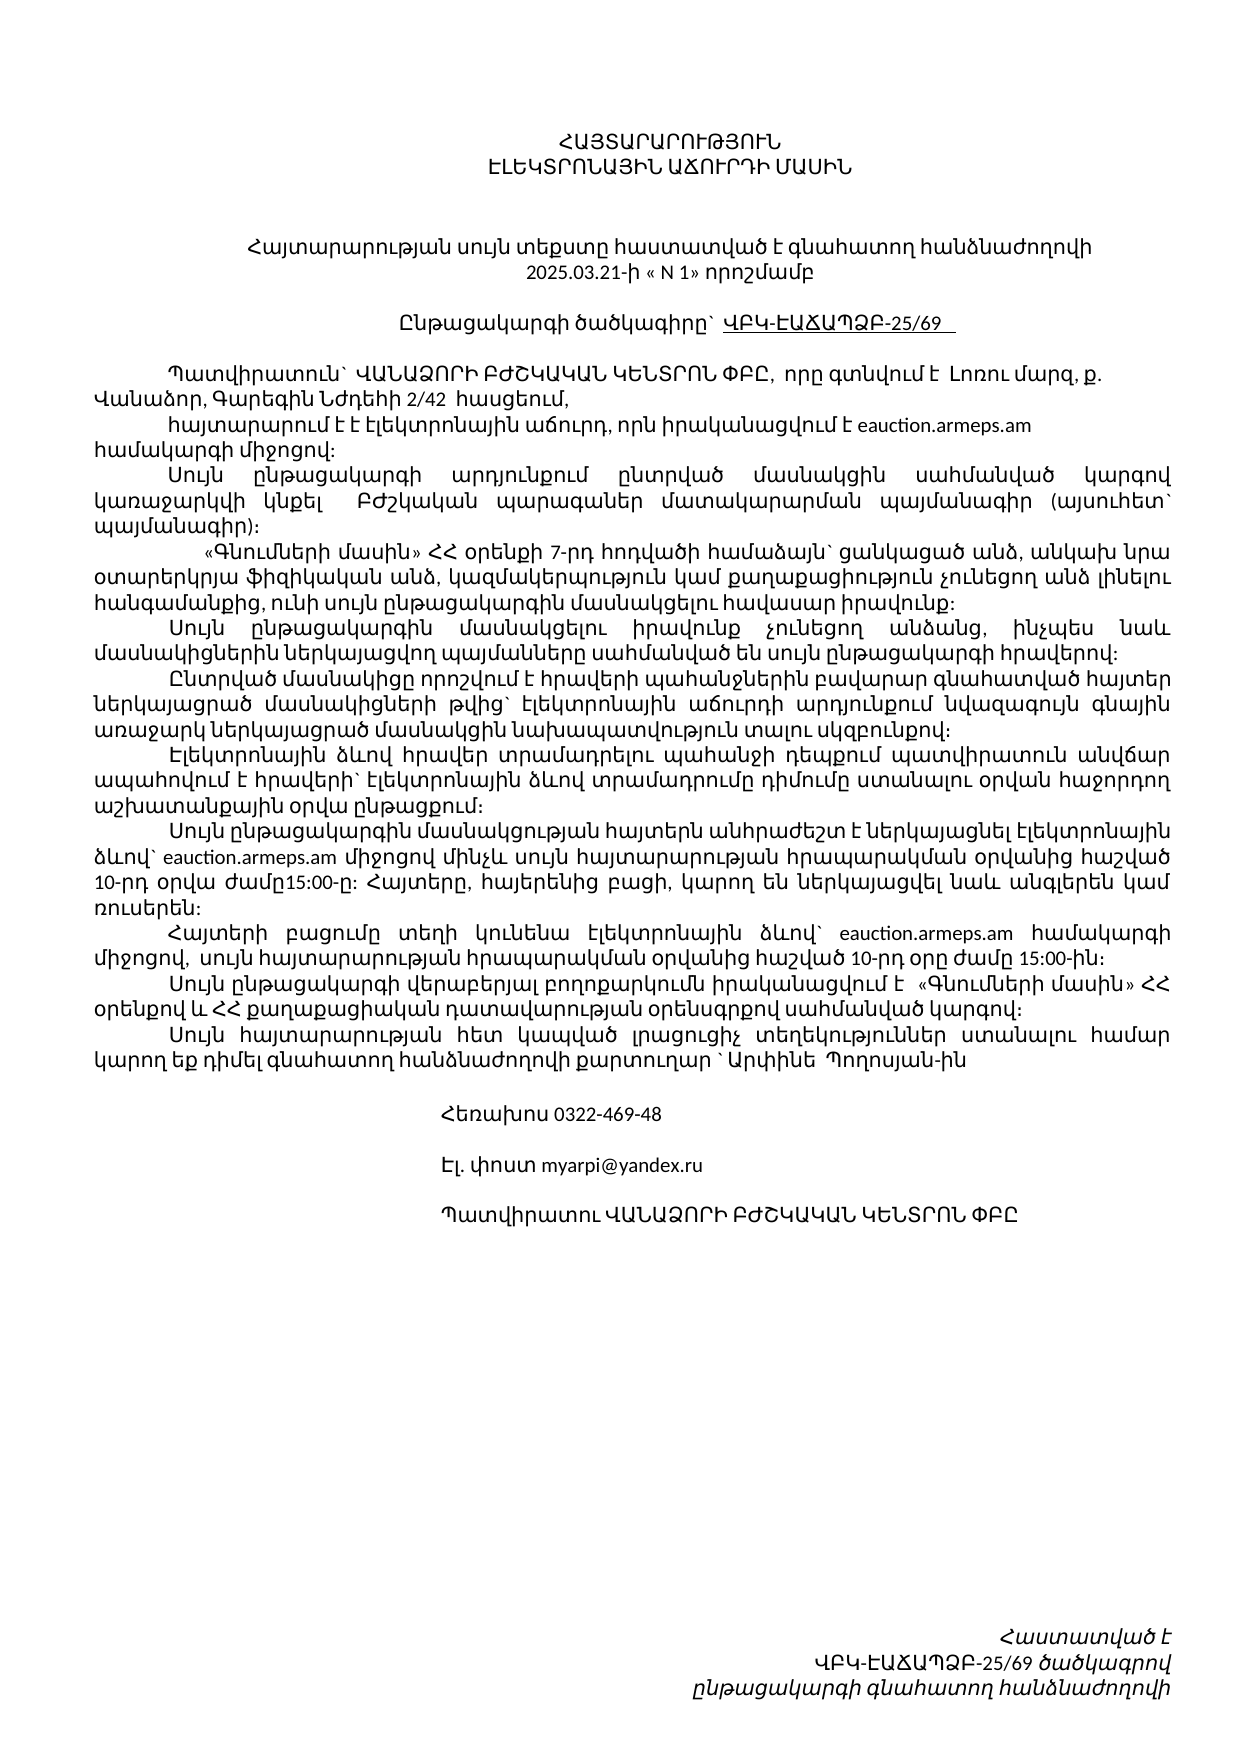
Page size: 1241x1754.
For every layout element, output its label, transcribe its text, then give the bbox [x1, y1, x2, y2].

text Հայտերի բացումը տեղի կունենա էլեկտրոնային ձևով` eauction.armeps.am համակարգի միջոցով, սույն հայտարարության հրապարակման օրվանից հաշված 10-րդ օրը ժամը 15:00-ին։ [94, 920, 1171, 971]
text Սույն ընթացակարգին մասնակցելու իրավունք չունեցող անձանց, ինչպես նաև մասնակիցներին ներկայացվող պայմանները սահմանված են սույն ընթացակարգի հրավերով: [94, 615, 1171, 666]
text Հայտարարության սույն տեքստը հաստատված է գնահատող հանձնաժողովի [94, 234, 1171, 259]
text Էլ. փոստ myarpi@yandex.ru [94, 1152, 1171, 1177]
text Սույն ընթացակարգին մասնակցության հայտերն անհրաժեշտ է ներկայացնել էլեկտրոնային ձևով` eauction.armeps.am միջոցով մինչև սույն հայտարարության հրապարակման օրվանից հաշված 10-րդ օրվա ժամը15:00-ը: Հայտերը, հայերենից բացի, կարող են ներկայացվել նաև անգլերեն կամ ռուսերեն: [94, 818, 1171, 920]
text Ընտրված մասնակիցը որոշվում է հրավերի պահանջներին բավարար գնահատված հայտեր ներկայացրած մասնակիցների թվից` էլեկտրոնային աճուրդի արդյունքում նվազագույն գնային առաջարկ ներկայացրած մասնակցին նախապատվություն տալու սկզբունքով։ [94, 666, 1171, 742]
text Ընթացակարգի ծածկագիրը` ՎԲԿ-ԷԱՃԱՊՁԲ-25/69 [94, 310, 1171, 336]
text «Գնումների մասին» ՀՀ օրենքի 7-րդ հոդվածի համաձայն` ցանկացած անձ, անկախ նրա օտարերկրյա ֆիզիկական անձ, կազմակերպություն կամ քաղաքացիություն չունեցող անձ լինելու հանգամանքից, ունի սույն ընթացակարգին մասնակցելու հավասար իրավունք: [94, 539, 1171, 615]
text ԷԼԵԿՏՐՈՆԱՅԻՆ ԱՃՈՒՐԴԻ ՄԱՍԻՆ [94, 154, 1171, 180]
text Պատվիրատուն` ՎԱՆԱՁՈՐԻ ԲԺՇԿԱԿԱՆ ԿԵՆՏՐՈՆ ՓԲԸ, որը գտնվում է Լոռու մարզ, ք. Վանաձոր, Գարեգին Նժդեհի 2/42 հասցեում, [94, 361, 1171, 412]
text հայտարարում է է էլեկտրոնային աճուրդ, որն իրականացվում է eauction.armeps.am համակարգի միջոցով: [94, 412, 1171, 463]
text ՎԲԿ-ԷԱՃԱՊՁԲ-25/69 ծածկագրով [94, 1650, 1171, 1675]
text Հեռախոս 0322-469-48 [94, 1101, 1171, 1126]
text Սույն ընթացակարգի վերաբերյալ բողոքարկումն իրականացվում է «Գնումների մասին» ՀՀ օրենքով և ՀՀ քաղաքացիական դատավարության օրենսգրքով սահմանված կարգով։ [94, 971, 1171, 1022]
text Սույն հայտարարության հետ կապված լրացուցիչ տեղեկություններ ստանալու համար կարող եք դիմել գնահատող հանձնաժողովի քարտուղար ` Արփինե Պողոսյան-ին [94, 1022, 1171, 1073]
text Պատվիրատու ՎԱՆԱՁՈՐԻ ԲԺՇԿԱԿԱՆ ԿԵՆՏՐՈՆ ՓԲԸ [94, 1203, 1171, 1228]
text Էլեկտրոնային ձևով հրավեր տրամադրելու պահանջի դեպքում պատվիրատուն անվճար ապահովում է հրավերի` էլեկտրոնային ձևով տրամադրումը դիմումը ստանալու օրվան հաջորդող աշխատանքային օրվա ընթացքում։ [94, 742, 1171, 818]
text ՀԱՅՏԱՐԱՐՈՒԹՅՈՒՆ [94, 129, 1171, 154]
text Սույն ընթացակարգի արդյունքում ընտրված մասնակցին սահմանված կարգով կառաջարկվի կնքել ԲԺշկական պարագաներ մատակարարման պայմանագիր (այսուհետ` պայմանագիր)։ [94, 463, 1171, 539]
text ընթացակարգի գնահատող հանձնաժողովի [94, 1675, 1171, 1701]
text Հաստատված է [94, 1624, 1171, 1650]
text 2025.03.21 -ի « N 1» որոշմամբ [94, 259, 1171, 285]
